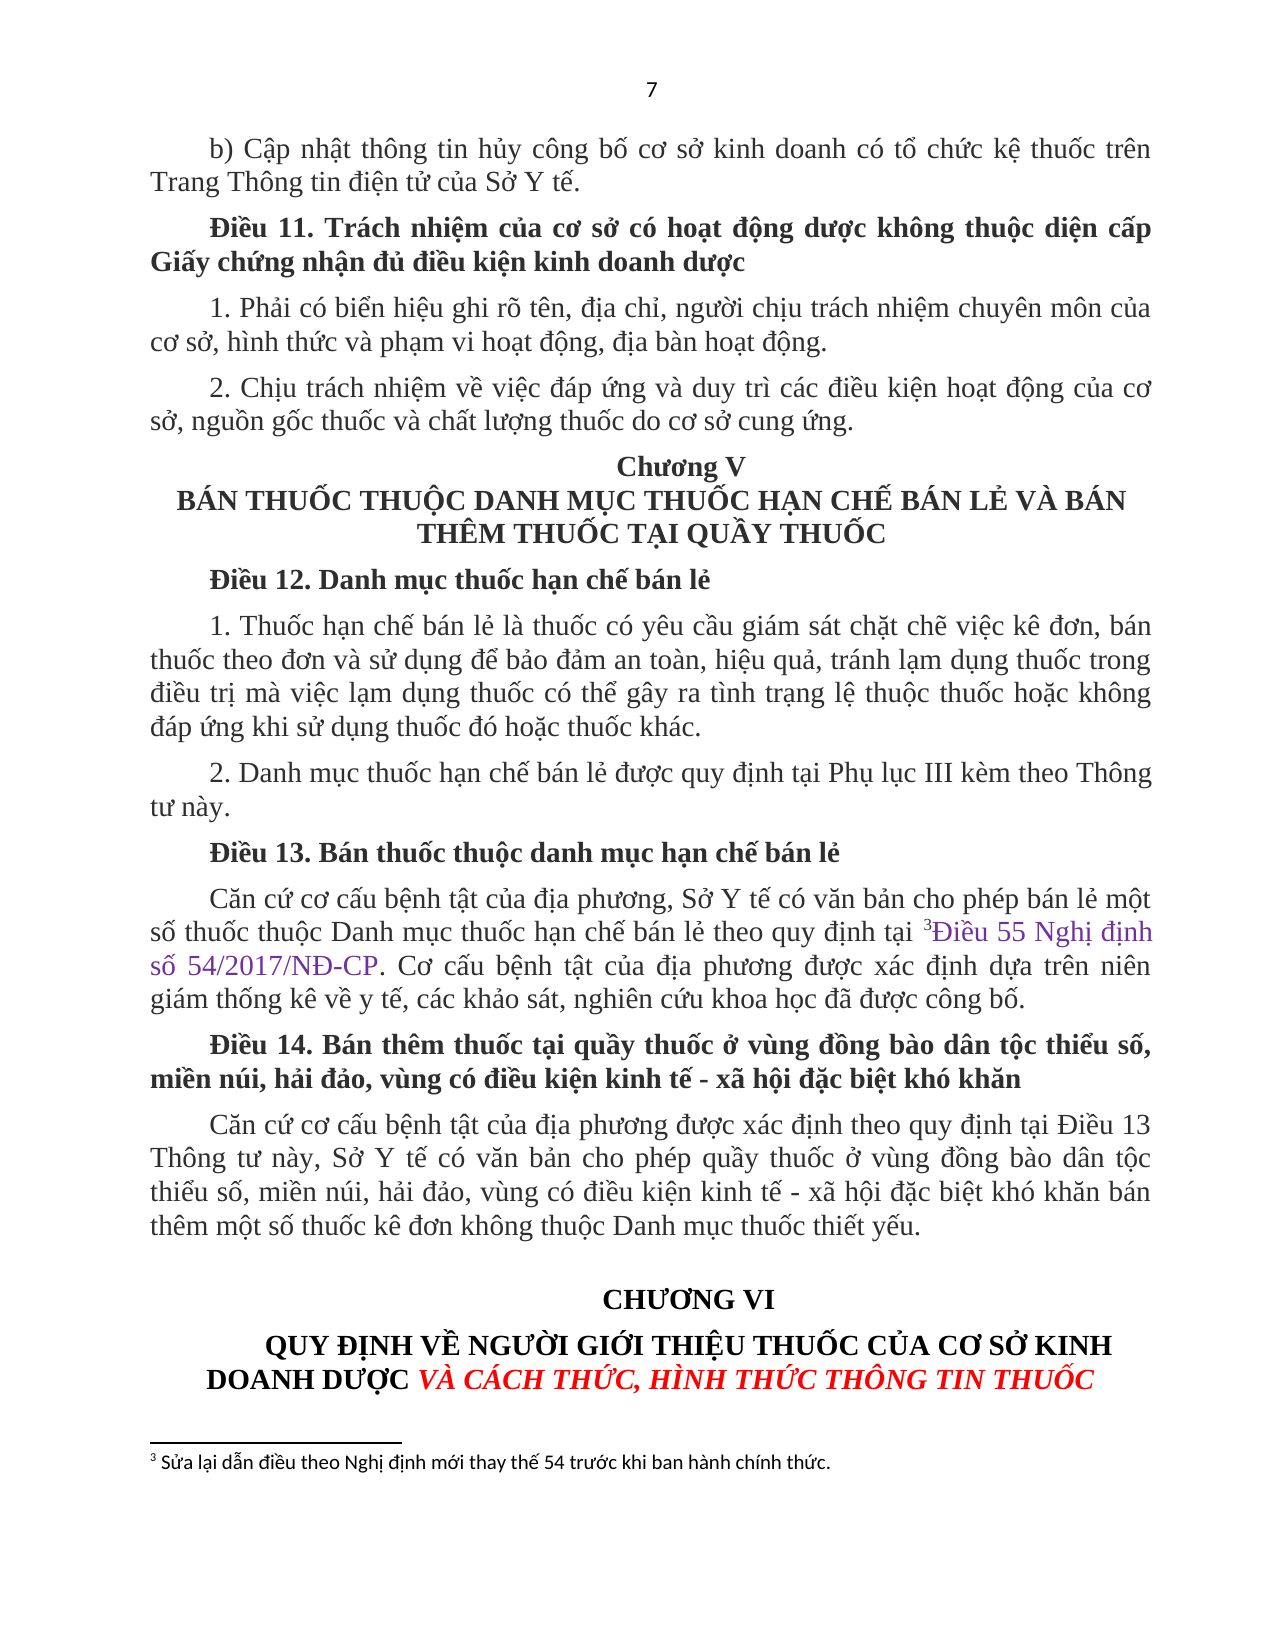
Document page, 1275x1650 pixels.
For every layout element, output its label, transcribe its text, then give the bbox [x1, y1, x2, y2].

text 1. Phải có biển hiệu ghi rõ tên, địa chỉ, người chịu trách nhiệm chuyên môn của cơ sở, hình thức và phạm vi hoạt động, địa bàn hoạt động. [150, 290, 1153, 357]
text Điều 11. Trách nhiệm của cơ sở có hoạt động dược không thuộc diện cấp Giấy chứng nhận đủ điều kiện kinh doanh dược [150, 211, 1153, 278]
text b) Cập nhật thông tin hủy công bố cơ sở kinh doanh có tổ chức kệ thuốc trên Trang Thông tin điện tử của Sở Y tế. [150, 131, 1153, 198]
text 2. Danh mục thuốc hạn chế bán lẻ được quy định tại Phụ lục III kèm theo Thông tư này. [150, 755, 1153, 822]
text 1. Thuốc hạn chế bán lẻ là thuốc có yêu cầu giám sát chặt chẽ việc kê đơn, bán thuốc theo đơn và sử dụng để bảo đảm an toàn, hiệu quả, tránh lạm dụng thuốc trong điều trị mà việc lạm dụng thuốc có thể gây ra tình trạng lệ thuộc thuốc hoặc không đáp ứng khi sử dụng thuốc đó hoặc thuốc khác. [150, 608, 1153, 743]
text QUY ĐỊNH VỀ NGƯỜI GIỚI THIỆU THUỐC CỦA CƠ SỞ KINH DOANH DƯỢC VÀ CÁCH THỨC, HÌNH THỨC THÔNG TIN THUỐC [150, 1328, 1153, 1396]
text Căn cứ cơ cấu bệnh tật của địa phương, Sở Y tế có văn bản cho phép bán lẻ một số thuốc thuộc Danh mục thuốc hạn chế bán lẻ theo quy định tại Điều 55 Nghị định số 54/2017/NĐ-CP. Cơ cấu bệnh tật của địa phương được xác định dựa trên niên giám thống kê về y tế, các khảo sát, nghiên cứu khoa học đã được công bố. [150, 881, 1153, 1015]
text Điều 13. Bán thuốc thuộc danh mục hạn chế bán lẻ [150, 835, 1153, 868]
text 2. Chịu trách nhiệm về việc đáp ứng và duy trì các điều kiện hoạt động của cơ sở, nguồn gốc thuốc và chất lượng thuốc do cơ sở cung ứng. [150, 370, 1153, 437]
text CHƯƠNG VI [150, 1282, 1153, 1316]
text Điều 12. Danh mục thuốc hạn chế bán lẻ [150, 562, 1153, 596]
text Căn cứ cơ cấu bệnh tật của địa phương được xác định theo quy định tại Điều 13 Thông tư này, Sở Y tế có văn bản cho phép quầy thuốc ở vùng đồng bào dân tộc thiểu số, miền núi, hải đảo, vùng có điều kiện kinh tế - xã hội đặc biệt khó khăn bán thêm một số thuốc kê đơn không thuộc Danh mục thuốc thiết yếu. [150, 1107, 1153, 1241]
text Điều 14. Bán thêm thuốc tại quầy thuốc ở vùng đồng bào dân tộc thiểu số, miền núi, hải đảo, vùng có điều kiện kinh tế - xã hội đặc biệt khó khăn [150, 1027, 1153, 1094]
text Chương V BÁN THUỐC THUỘC DANH MỤC THUỐC HẠN CHẾ BÁN LẺ VÀ BÁN THÊM THUỐC TẠI QUẦY THUỐC [150, 449, 1153, 550]
